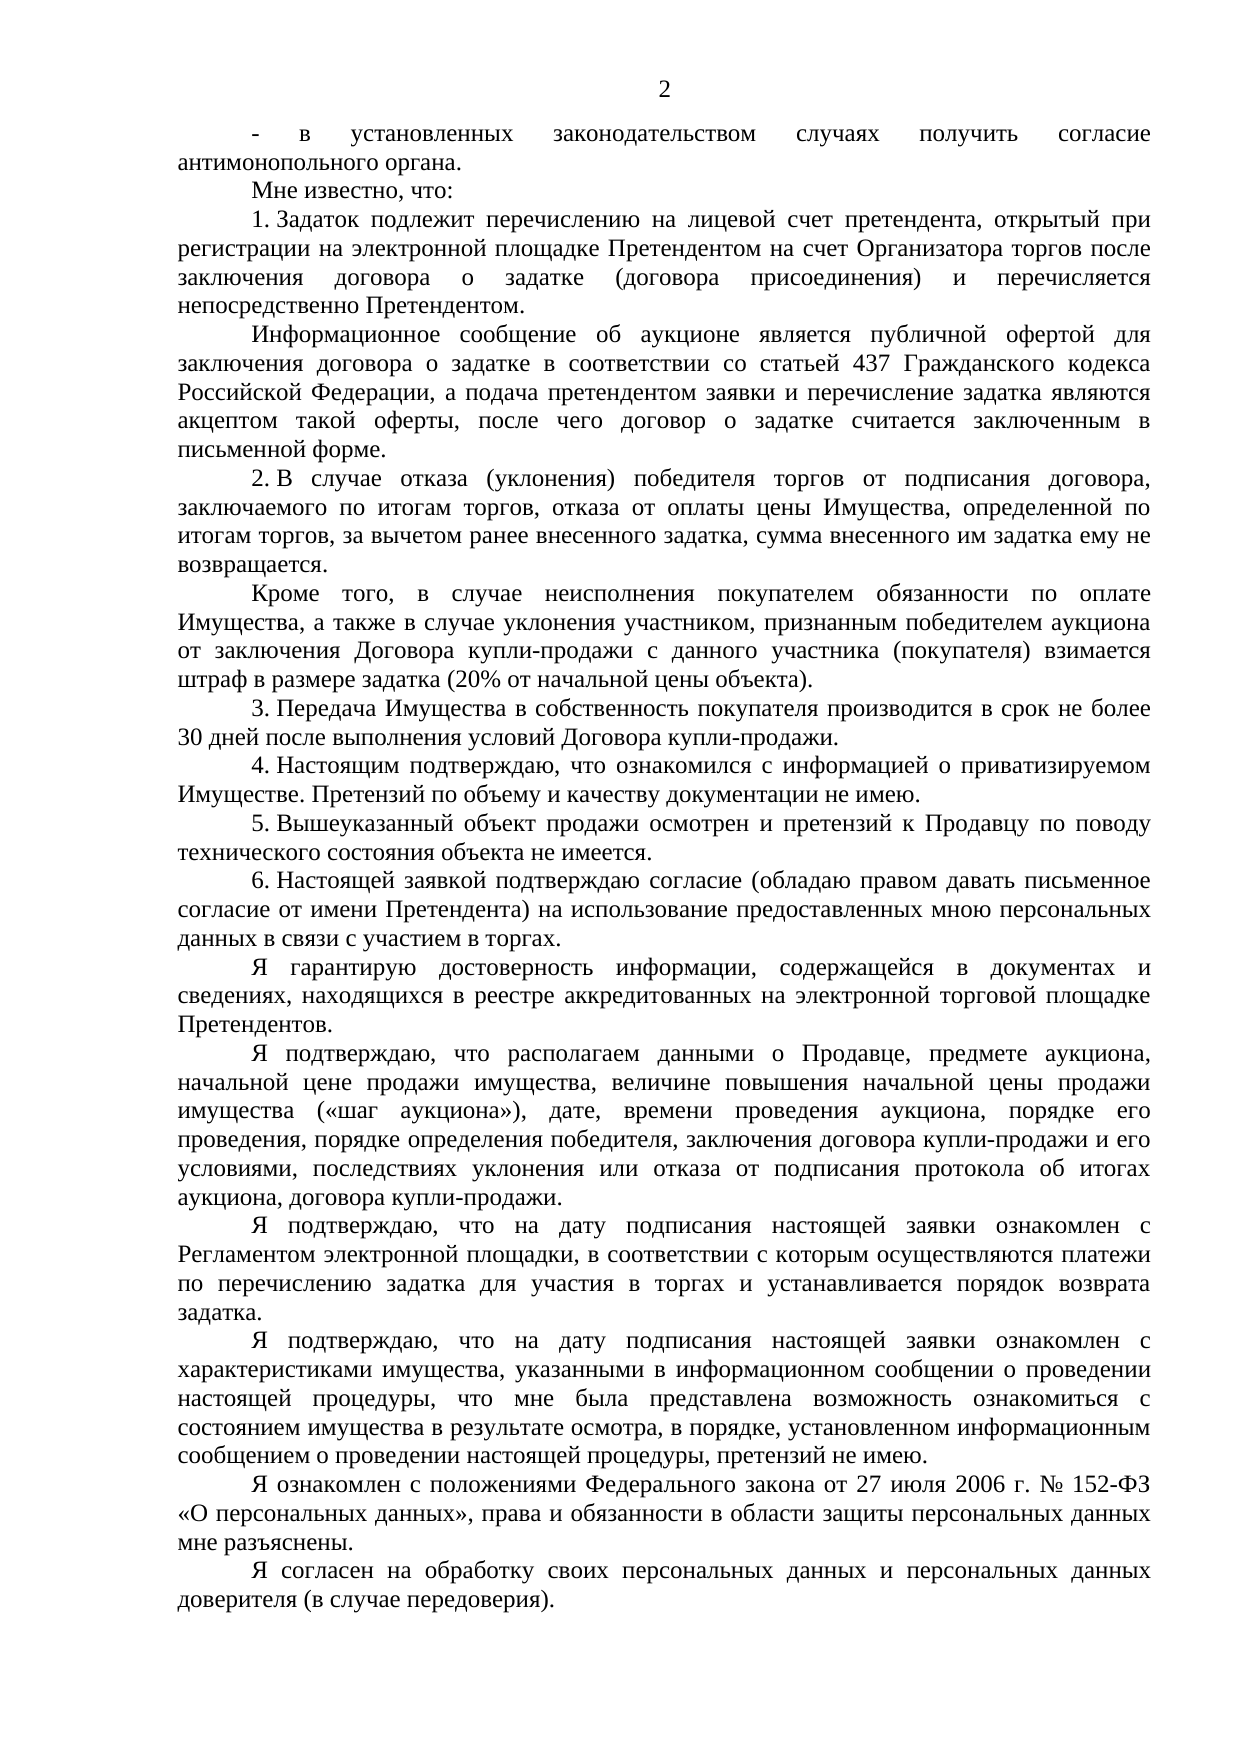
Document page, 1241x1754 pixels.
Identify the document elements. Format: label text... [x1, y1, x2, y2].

text Я подтверждаю, что располагаем данными о Продавце, предмете аукциона, начальной цене продажи имущества, величине повышения начальной цены продажи имущества («шаг аукциона»), дате, времени проведения аукциона, порядке его проведения, порядке определения победителя, заключения договора купли-продажи и его условиями, последствиях уклонения или отказа от подписания протокола об итогах аукциона, договора купли-продажи. [177, 1038, 1152, 1211]
text Я подтверждаю, что на дату подписания настоящей заявки ознакомлен с Регламентом электронной площадки, в соответствии с которым осуществляются платежи по перечислению задатка для участия в торгах и устанавливается порядок возврата задатка. [177, 1211, 1152, 1326]
list Настоящим подтверждаю, что ознакомился с информацией о приватизируемом Имуществе. Претензий по объему и качеству документации не имею. [177, 751, 1152, 808]
list Задаток подлежит перечислению на лицевой счет претендента, открытый при регистрации на электронной площадке Претендентом на счет Организатора торгов после заключения договора о задатке (договора присоединения) и перечисляется непосредственно Претендентом. [177, 204, 1152, 319]
list Передача Имущества в собственность покупателя производится в срок не более 30 дней после выполнения условий Договора купли-продажи. [177, 693, 1152, 751]
text Я подтверждаю, что на дату подписания настоящей заявки ознакомлен с характеристиками имущества, указанными в информационном сообщении о проведении настоящей процедуры, что мне была представлена возможность ознакомиться с состоянием имущества в результате осмотра, в порядке, установленном информационным сообщением о проведении настоящей процедуры, претензий не имею. [177, 1326, 1152, 1469]
text Я согласен на обработку своих персональных данных и персональных данных доверителя (в случае передоверия). [177, 1556, 1152, 1613]
list В случае отказа (уклонения) победителя торгов от подписания договора, заключаемого по итогам торгов, отказа от оплаты цены Имущества, определенной по итогам торгов, за вычетом ранее внесенного задатка, сумма внесенного им задатка ему не возвращается. [177, 463, 1152, 578]
list Вышеуказанный объект продажи осмотрен и претензий к Продавцу по поводу технического состояния объекта не имеется. [177, 808, 1152, 866]
list Настоящей заявкой подтверждаю согласие (обладаю правом давать письменное согласие от имени Претендента) на использование предоставленных мною персональных данных в связи с участием в торгах. [177, 866, 1152, 952]
text Информационное сообщение об аукционе является публичной офертой для заключения договора о задатке в соответствии со статьей 437 Гражданского кодекса Российской Федерации, а подача претендентом заявки и перечисление задатка являются акцептом такой оферты, после чего договор о задатке считается заключенным в письменной форме. [177, 319, 1152, 463]
text Мне известно, что: [177, 176, 1152, 204]
text Я ознакомлен с положениями Федерального закона от 27 июля 2006 г. № 152-ФЗ «О персональных данных», права и обязанности в области защиты персональных данных мне разъяснены. [177, 1469, 1152, 1556]
text Я гарантирую достоверность информации, содержащейся в документах и сведениях, находящихся в реестре аккредитованных на электронной торговой площадке Претендентов. [177, 952, 1152, 1038]
text - в установленных законодательством случаях получить согласие антимонопольного органа. [177, 118, 1152, 176]
text Кроме того, в случае неисполнения покупателем обязанности по оплате Имущества, а также в случае уклонения участником, признанным победителем аукциона от заключения Договора купли-продажи с данного участника (покупателя) взимается штраф в размере задатка (20% от начальной цены объекта). [177, 578, 1152, 693]
